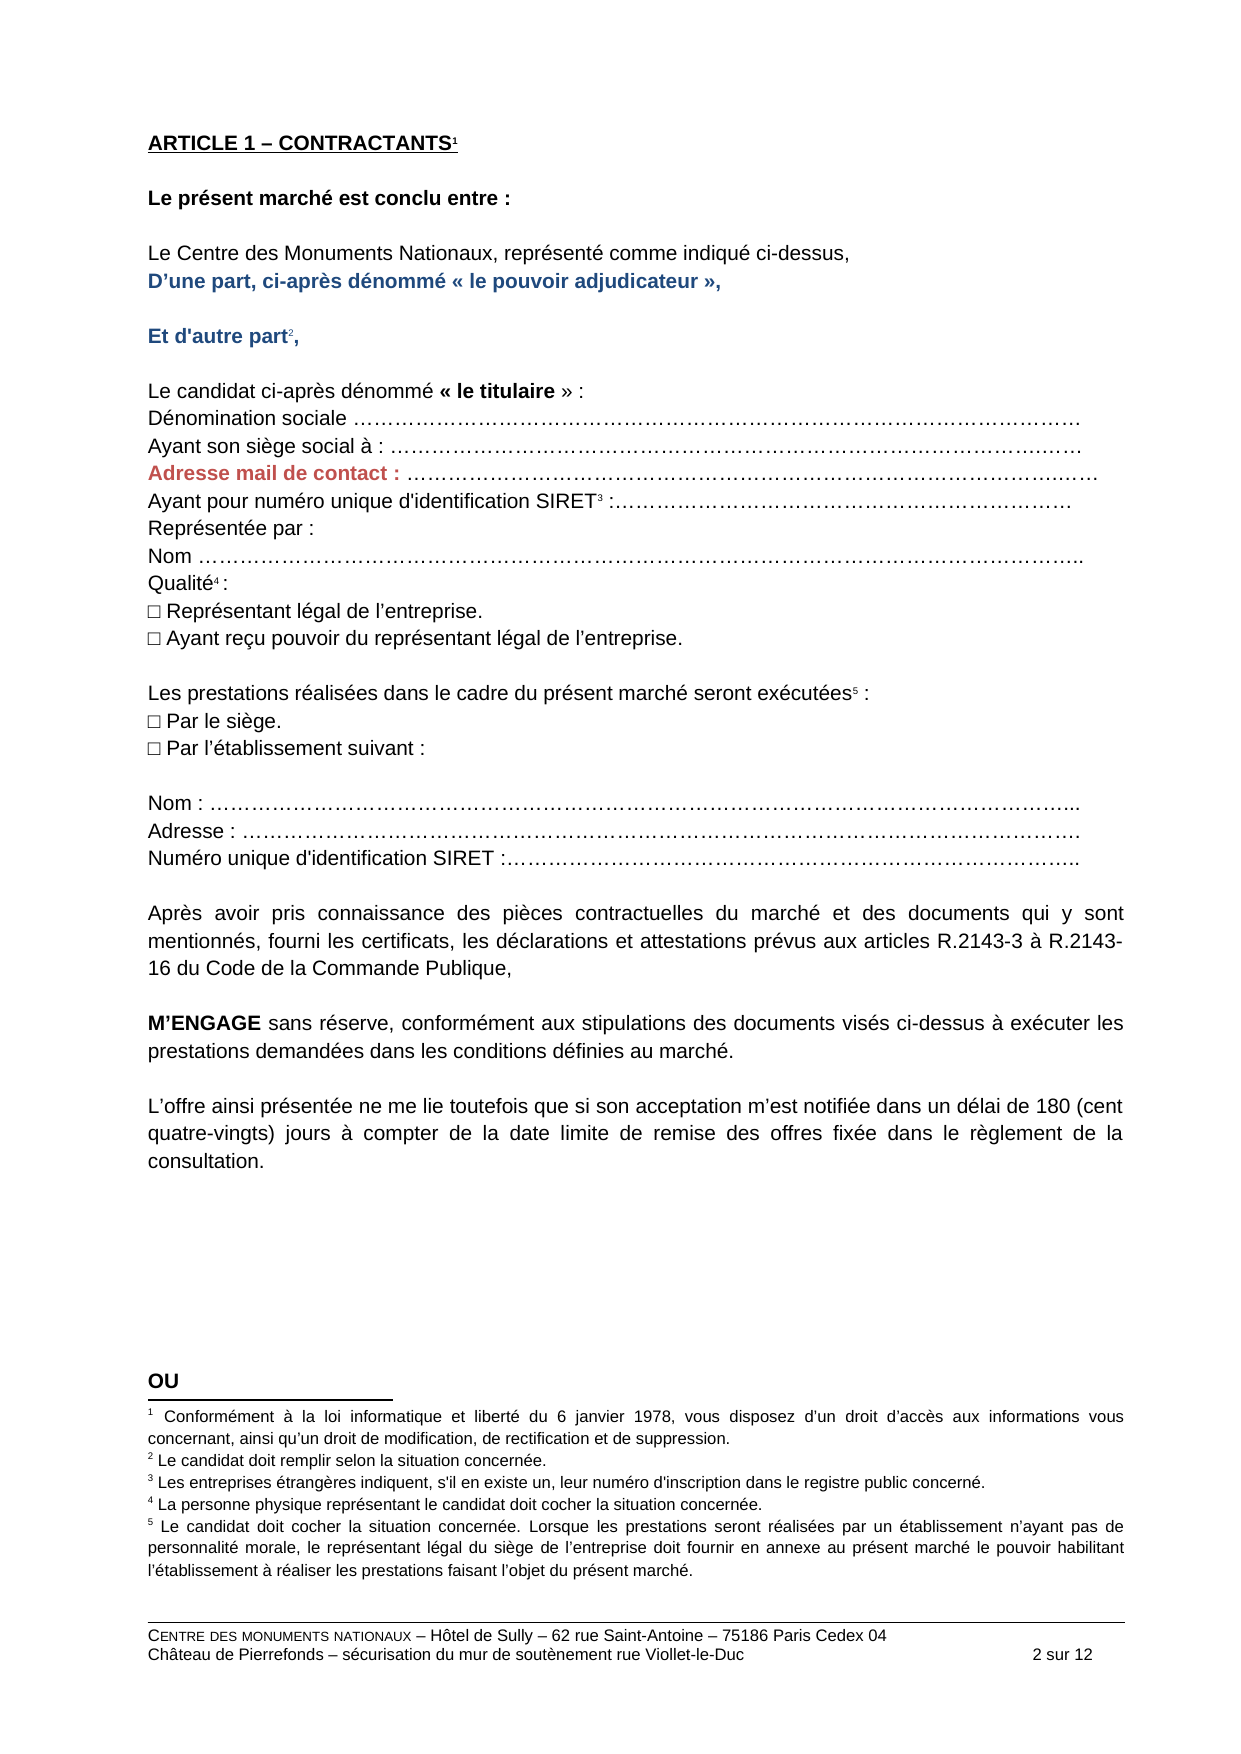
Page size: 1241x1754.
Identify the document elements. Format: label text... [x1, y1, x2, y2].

text Après avoir pris connaissance des pièces contractuelles du marché et des documents qui y sont mentionnés, fourni les certificats, les déclarations et attestations prévus aux articles R.2143-3 à R.2143-16 du Code de la Commande Publique, [148, 901, 1125, 980]
text D’une part, ci-après dénommé « le pouvoir adjudicateur », [148, 268, 1125, 292]
text Ayant son siège social à : ………………………………………………………………………………….…… [148, 433, 1125, 457]
text Représentée par : [148, 516, 1125, 540]
text □ Par l’établissement suivant : [148, 736, 1125, 760]
text Le Centre des Monuments Nationaux, représenté comme indiqué ci-dessus, [148, 241, 1125, 265]
text Le candidat ci-après dénommé « le titulaire » : [148, 378, 1125, 402]
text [148, 131, 1125, 155]
text Et d'autre part, [148, 323, 1125, 347]
text L’offre ainsi présentée ne me lie toutefois que si son acceptation m’est notifiée dans un délai de 180 (cent quatre-vingts) jours à compter de la date limite de remise des offres fixée dans le règlement de la consultation. [148, 1093, 1125, 1172]
text Numéro unique d'identification SIRET :……………………………………………………………………….. [148, 846, 1125, 870]
text OU [148, 1368, 1125, 1392]
text Les prestations réalisées dans le cadre du présent marché seront exécutées : [148, 681, 1125, 705]
text □ Ayant reçu pouvoir du représentant légal de l’entreprise. [148, 626, 1125, 650]
text □ Représentant légal de l’entreprise. [148, 598, 1125, 622]
text M’ENGAGE sans réserve, conformément aux stipulations des documents visés ci-dessus à exécuter les prestations demandées dans les conditions définies au marché. [148, 1011, 1125, 1062]
text Le présent marché est conclu entre : [148, 186, 1125, 210]
text Nom ……………………………………………………………………………………………………………….. [148, 543, 1125, 567]
text Adresse : …………………………………………………………………………………………………………. [148, 818, 1125, 842]
text Nom : ……………………………………………………………………………………………………………... [148, 791, 1125, 815]
text Dénomination sociale …………………………………………………………………………………………… [148, 406, 1125, 430]
text Adresse mail de contact : ………………………………………………………………………………….…… [148, 461, 1125, 485]
text □ Par le siège. [148, 708, 1125, 732]
text Ayant pour numéro unique d'identification SIRET :………………………………………………………… [148, 488, 1125, 512]
text Qualité : [148, 571, 1125, 595]
